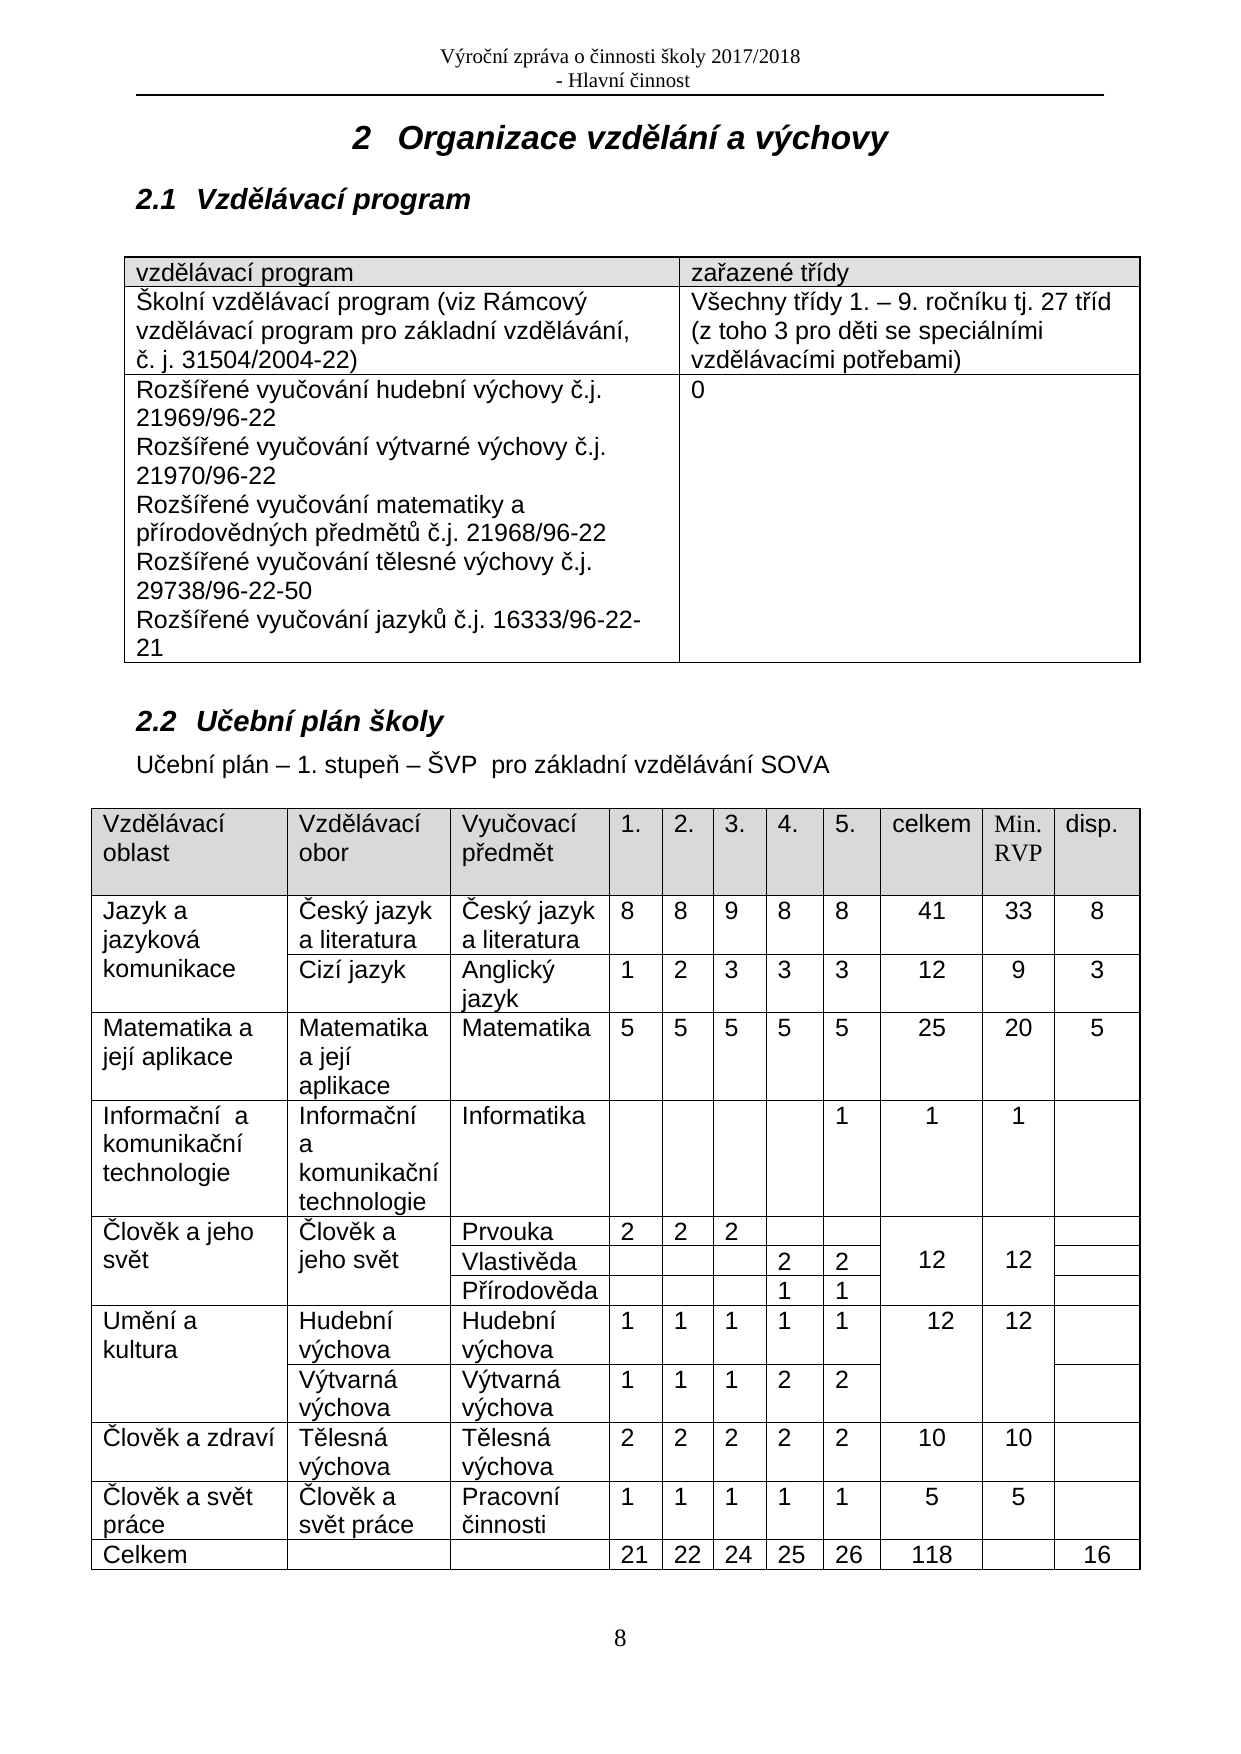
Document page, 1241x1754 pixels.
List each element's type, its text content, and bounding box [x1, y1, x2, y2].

table_cell 2 [824, 1365, 880, 1422]
text Učební plán – 1. stupeň – ŠVP pro základní vzdělávání SOVA [136, 750, 1104, 779]
table_cell Prvouka [451, 1217, 609, 1245]
table_cell 12 [881, 955, 982, 1012]
table_cell 5 [767, 1013, 823, 1099]
table_cell Člověk a jeho svět [92, 1217, 287, 1305]
table_cell Umění a kultura [92, 1306, 287, 1422]
table_cell [983, 1540, 1054, 1569]
table_cell [663, 1246, 713, 1275]
table_cell 1 [714, 1482, 766, 1539]
table_cell 5 [983, 1482, 1054, 1539]
table_cell 12 [983, 1217, 1054, 1305]
table_cell Matematika [451, 1013, 609, 1099]
table_cell 9 [983, 955, 1054, 1012]
table_cell Člověk a jeho svět [288, 1217, 450, 1305]
table_cell [451, 1540, 609, 1569]
table_cell 1 [983, 1101, 1054, 1216]
subtitle Učební plán školy [136, 704, 1104, 738]
table_cell 1 [610, 1482, 662, 1539]
table_cell 8 [1055, 896, 1139, 954]
table_cell 3 [767, 955, 823, 1012]
table_cell 1 [881, 1101, 982, 1216]
table_header zařazené třídy [680, 258, 1139, 286]
table_header 2. [663, 809, 713, 895]
table_cell Celkem [92, 1540, 287, 1569]
table_cell 8 [824, 896, 880, 954]
table_cell 1 [714, 1365, 766, 1422]
table_cell Jazyk a jazyková komunikace [92, 896, 287, 1012]
table_cell [663, 1276, 713, 1305]
table_cell Přírodověda [451, 1276, 609, 1305]
table_cell 22 [663, 1540, 713, 1569]
table_header 5. [824, 809, 880, 895]
table_cell [767, 1217, 823, 1245]
table_cell 8 [663, 896, 713, 954]
table_cell [767, 1101, 823, 1216]
table_header celkem [881, 809, 982, 895]
table_cell [1055, 1217, 1139, 1245]
table_cell 10 [881, 1423, 982, 1481]
table_header disp. [1055, 809, 1139, 895]
table_cell [610, 1276, 662, 1305]
table_cell 1 [767, 1482, 823, 1539]
table_cell Hudební výchova [288, 1306, 450, 1363]
table_cell 3 [714, 955, 766, 1012]
table_cell [610, 1246, 662, 1275]
table_cell 1 [663, 1306, 713, 1363]
table_cell 2 [610, 1423, 662, 1481]
table_cell Člověk a svět práce [288, 1482, 450, 1539]
table_cell Matematika a její aplikace [288, 1013, 450, 1099]
table_cell 0 [680, 375, 1139, 662]
table_cell Informační a komunikační technologie [288, 1101, 450, 1216]
table_cell Hudební výchova [451, 1306, 609, 1363]
table_cell 1 [610, 1365, 662, 1422]
table_cell 118 [881, 1540, 982, 1569]
table_header 3. [714, 809, 766, 895]
subtitle Vzdělávací program [136, 182, 1104, 215]
table_cell Výtvarná výchova [451, 1365, 609, 1422]
table_cell 5 [881, 1482, 982, 1539]
table_cell 33 [983, 896, 1054, 954]
table_header Vzdělávací oblast [92, 809, 287, 895]
table_cell 2 [663, 1423, 713, 1481]
table_cell Český jazyk a literatura [451, 896, 609, 954]
table_cell [1055, 1276, 1139, 1305]
table_header Vzdělávací obor [288, 809, 450, 895]
table_cell 1 [824, 1482, 880, 1539]
table_cell 2 [824, 1423, 880, 1481]
table_cell 1 [824, 1276, 880, 1305]
table_cell [714, 1246, 766, 1275]
table_cell 12 [881, 1306, 982, 1422]
table_cell Člověk a svět práce [92, 1482, 287, 1539]
table_cell 25 [881, 1013, 982, 1099]
table_header 4. [767, 809, 823, 895]
table_cell 2 [767, 1246, 823, 1275]
table_header Min. RVP [983, 809, 1054, 895]
table_cell 2 [714, 1423, 766, 1481]
table_cell [714, 1101, 766, 1216]
table_cell Cizí jazyk [288, 955, 450, 1012]
table_cell 1 [714, 1306, 766, 1363]
table_cell 2 [767, 1365, 823, 1422]
table_cell 24 [714, 1540, 766, 1569]
table_header Vyučovací předmět [451, 809, 609, 895]
table_cell 8 [767, 896, 823, 954]
table_cell Všechny třídy 1. – 9. ročníku tj. 27 tříd (z toho 3 pro děti se speciálními vzdělávacími potřebami) [680, 287, 1139, 373]
table_cell 2 [767, 1423, 823, 1481]
table_cell Informatika [451, 1101, 609, 1216]
table_cell 2 [663, 955, 713, 1012]
table_cell 8 [610, 896, 662, 954]
table_cell Český jazyk a literatura [288, 896, 450, 954]
table_cell 10 [983, 1423, 1054, 1481]
table_cell [1055, 1246, 1139, 1275]
table_cell Informační a komunikační technologie [92, 1101, 287, 1216]
table_cell Tělesná výchova [451, 1423, 609, 1481]
table_cell 1 [610, 1306, 662, 1363]
table_cell 12 [983, 1306, 1054, 1422]
table_cell [1055, 1482, 1139, 1539]
table_cell 1 [824, 1101, 880, 1216]
table_cell 2 [663, 1217, 713, 1245]
table_cell Anglický jazyk [451, 955, 609, 1012]
table_header vzdělávací program [125, 258, 679, 286]
table_cell [1055, 1423, 1139, 1481]
table_cell Tělesná výchova [288, 1423, 450, 1481]
table_cell 21 [610, 1540, 662, 1569]
table_cell 1 [663, 1365, 713, 1422]
table_cell 2 [714, 1217, 766, 1245]
table_cell [714, 1276, 766, 1305]
table_cell Vlastivěda [451, 1246, 609, 1275]
table_cell 1 [663, 1482, 713, 1539]
table_cell 2 [824, 1246, 880, 1275]
table_cell Výtvarná výchova [288, 1365, 450, 1422]
table_cell 41 [881, 896, 982, 954]
table_cell 5 [1055, 1013, 1139, 1099]
table_cell [610, 1101, 662, 1216]
table_cell 1 [824, 1306, 880, 1363]
table_cell 16 [1055, 1540, 1139, 1569]
table_header 1. [610, 809, 662, 895]
table_cell 5 [714, 1013, 766, 1099]
table_cell [288, 1540, 450, 1569]
table_cell 3 [1055, 955, 1139, 1012]
table_cell 12 [881, 1217, 982, 1305]
table_cell 5 [663, 1013, 713, 1099]
table_cell Člověk a zdraví [92, 1423, 287, 1481]
table_cell [824, 1217, 880, 1245]
table_cell Školní vzdělávací program (viz Rámcový vzdělávací program pro základní vzdělávání, č. j. 31504/2004-22) [125, 287, 679, 373]
table_cell 5 [824, 1013, 880, 1099]
table_cell [1055, 1101, 1139, 1216]
table_cell 9 [714, 896, 766, 954]
table_cell 1 [767, 1276, 823, 1305]
table_cell Rozšířené vyučování hudební výchovy č.j. 21969/96-22 Rozšířené vyučování výtvarné výchovy č.j. 21970/96-22 Rozšířené vyučování matematiky a přírodovědných předmětů č.j. 21968/96-22 Rozšířené vyučování tělesné výchovy č.j. 29738/96-22-50 Rozšířené vyučování jazyků č.j. 16333/96-22-21 [125, 375, 679, 662]
subtitle Organizace vzdělání a výchovy [136, 118, 1104, 157]
table_cell [1055, 1365, 1139, 1422]
table_cell 3 [824, 955, 880, 1012]
table_cell [1055, 1306, 1139, 1363]
table_cell 2 [610, 1217, 662, 1245]
table_cell Pracovní činnosti [451, 1482, 609, 1539]
table_cell 1 [767, 1306, 823, 1363]
table_cell Matematika a její aplikace [92, 1013, 287, 1099]
table_cell 5 [610, 1013, 662, 1099]
table_cell 26 [824, 1540, 880, 1569]
table_cell 20 [983, 1013, 1054, 1099]
table_cell [663, 1101, 713, 1216]
table_cell 25 [767, 1540, 823, 1569]
table_cell 1 [610, 955, 662, 1012]
